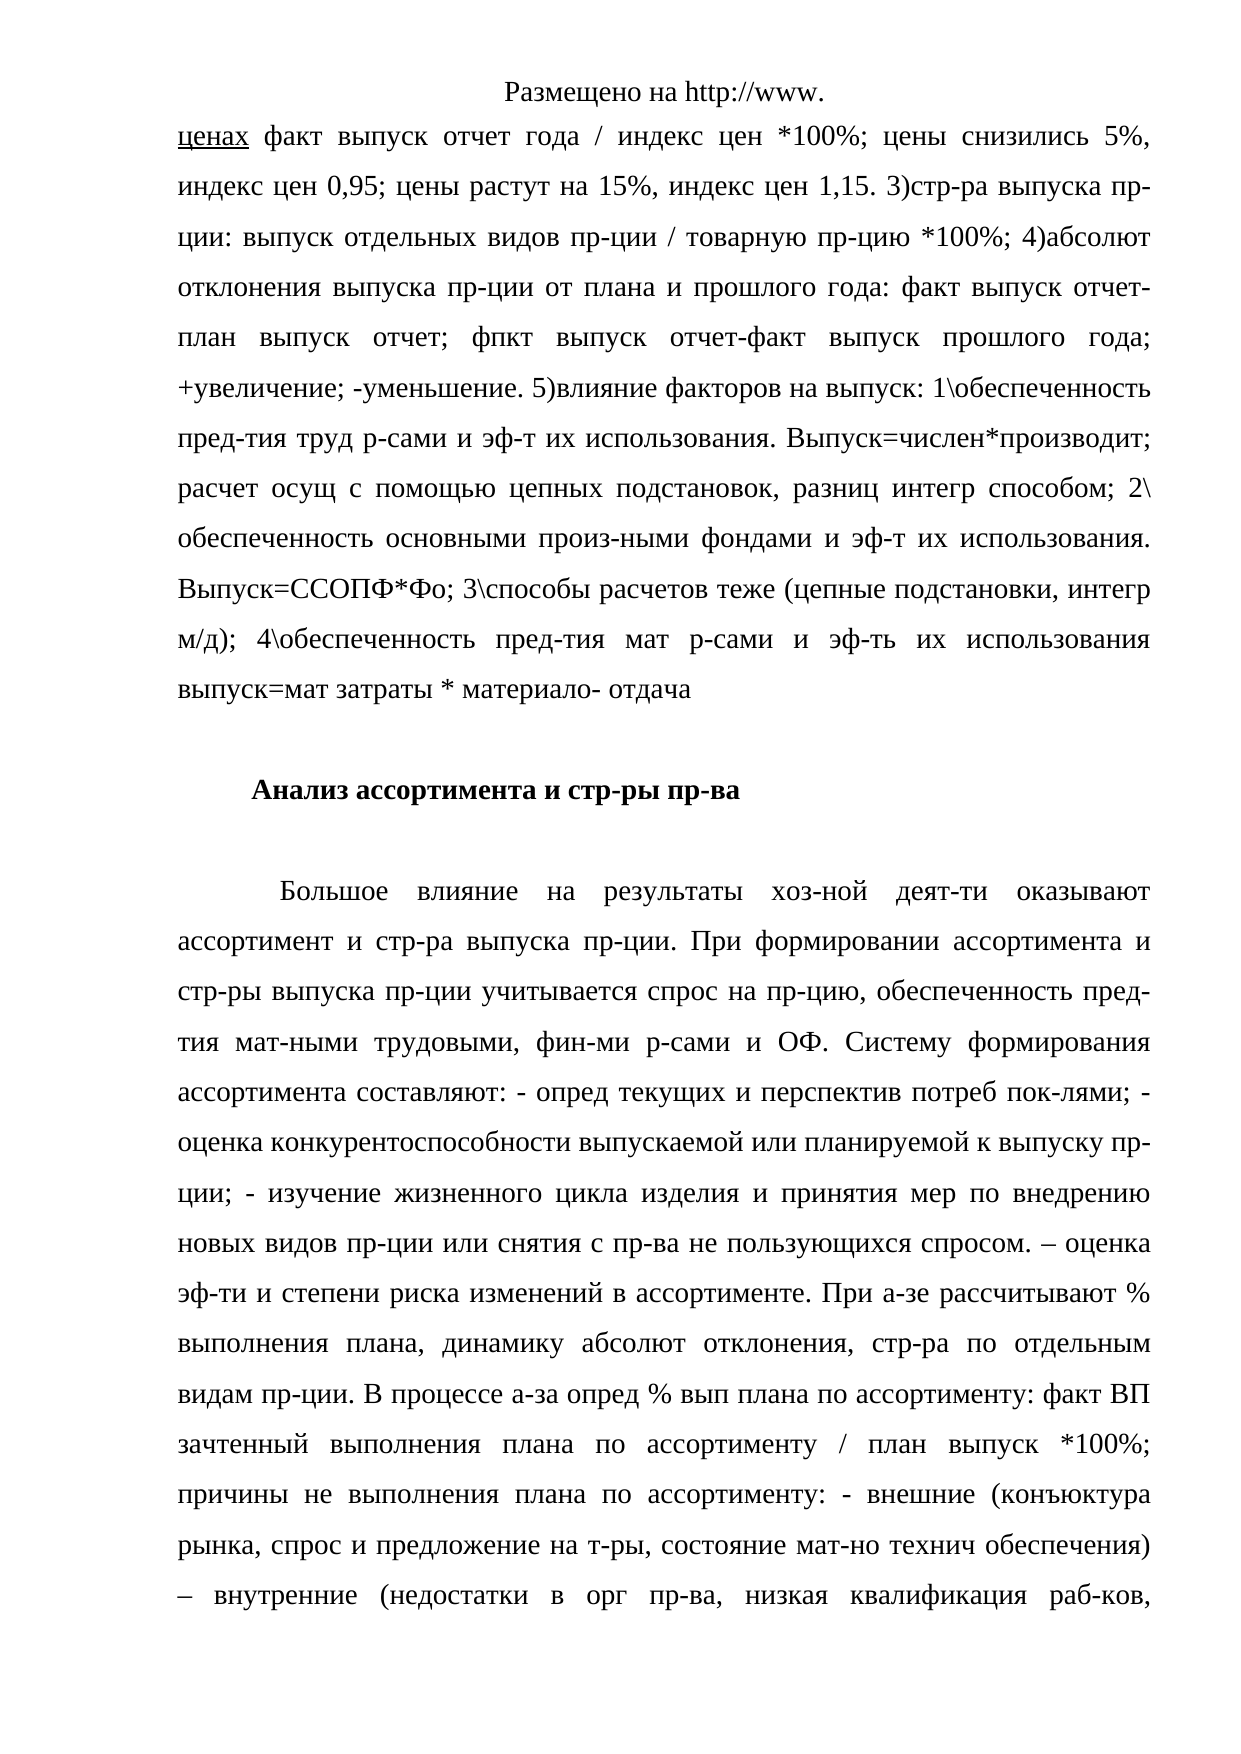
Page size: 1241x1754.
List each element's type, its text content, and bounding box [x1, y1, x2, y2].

text Анализ ассортимента и стр-ры пр-ва [177, 772, 1152, 806]
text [177, 118, 1152, 705]
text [177, 873, 1152, 1611]
